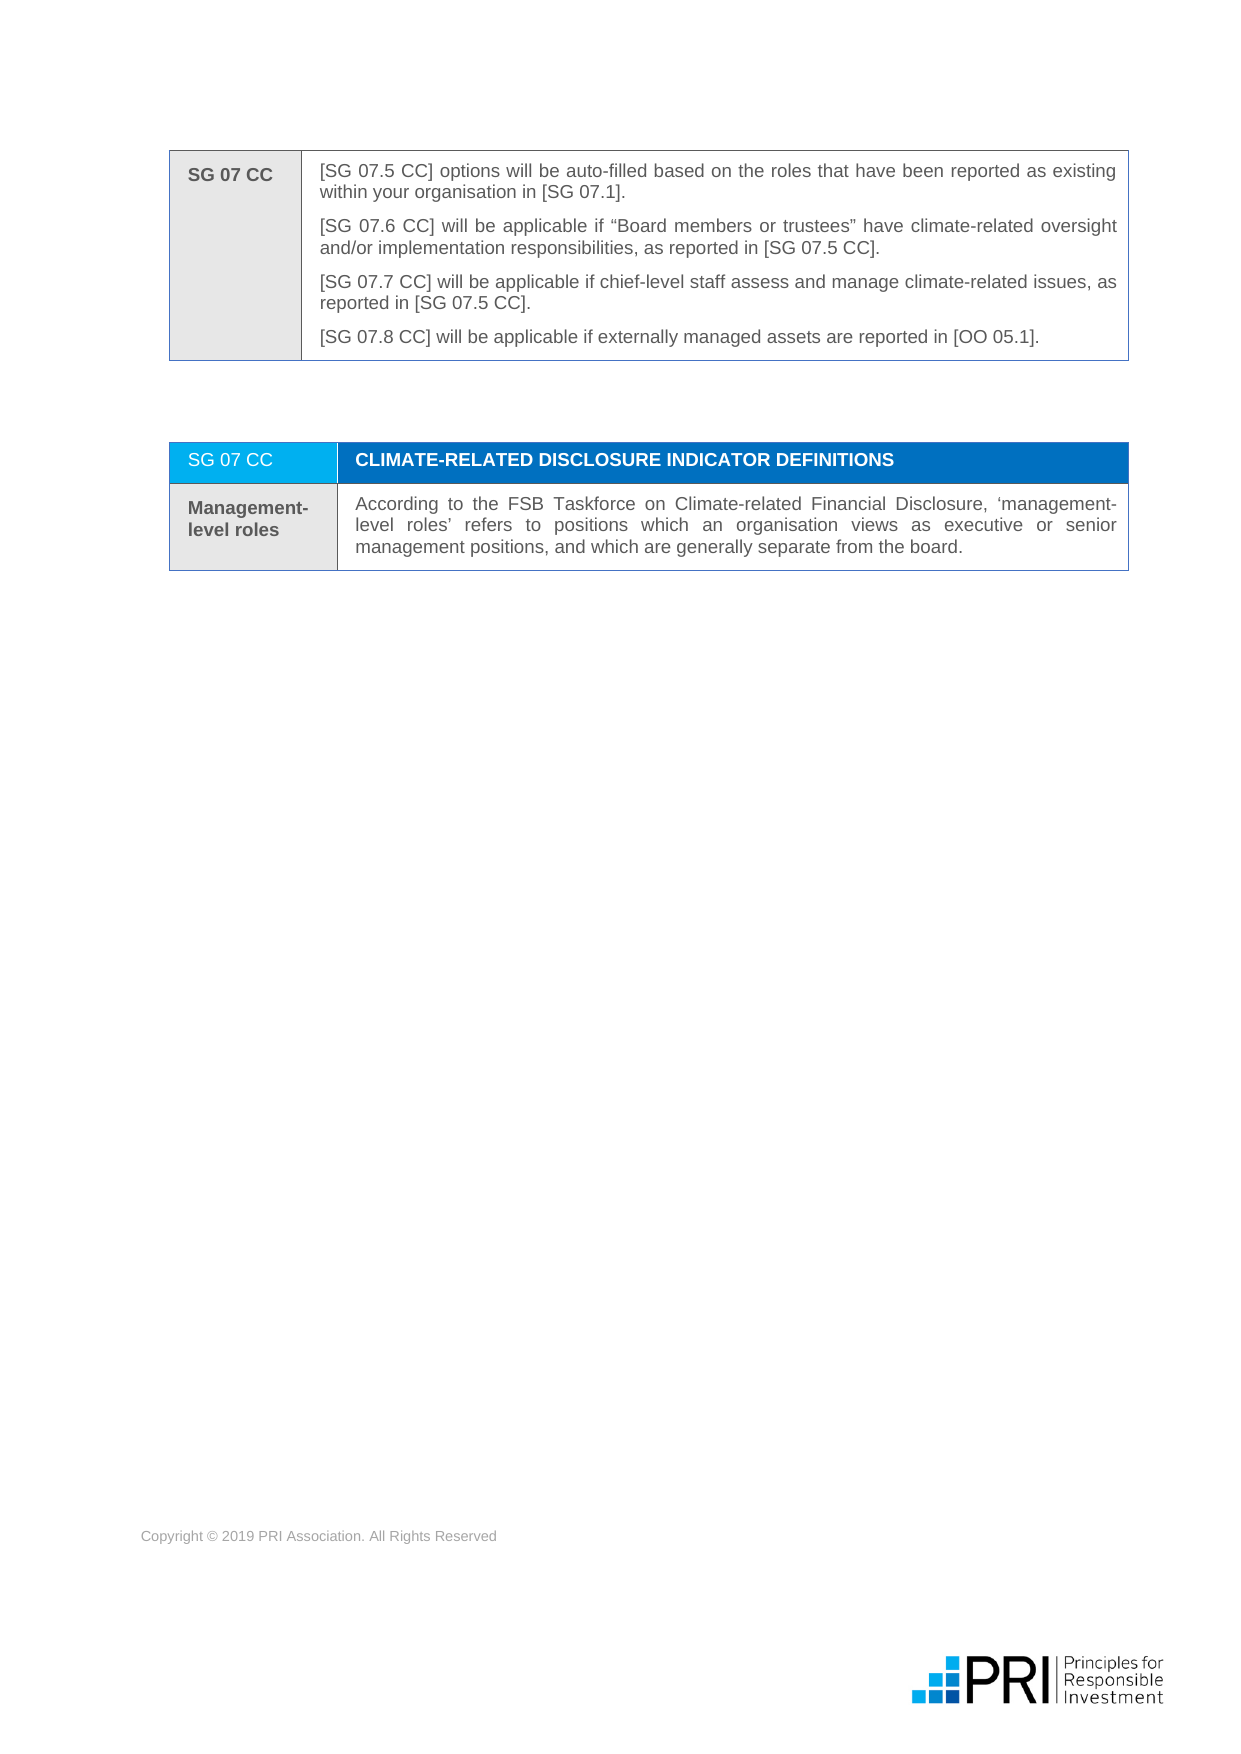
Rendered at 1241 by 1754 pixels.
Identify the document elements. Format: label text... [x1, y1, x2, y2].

table_header SG 07 CC [170, 443, 337, 483]
table_header CLIMATE-RELATED DISCLOSURE INDICATOR DEFINITIONS [338, 443, 1128, 483]
table_cell [SG 07.5 CC] options will be auto-filled based on the roles that have been reported as existing within your organisation in [SG 07.1]. [SG 07.6 CC] will be applicable if “Board members or trustees” have climate-related oversight and/or implementation responsibilities, as reported in [SG 07.5 CC]. [SG 07.7 CC] will be applicable if chief-level staff assess and manage climate-related issues, as reported in [SG 07.5 CC]. [SG 07.8 CC] will be applicable if externally managed assets are reported in [OO 05.1]. [302, 151, 1128, 360]
picture [616, 1581, 1241, 1754]
table_cell According to the FSB Taskforce on Climate-related Financial Disclosure, ‘management-level roles’ refers to positions which an organisation views as executive or senior management positions, and which are generally separate from the board. [338, 484, 1128, 570]
table_cell Management-level roles [170, 484, 337, 570]
table_cell SG 07 CC [170, 151, 301, 360]
